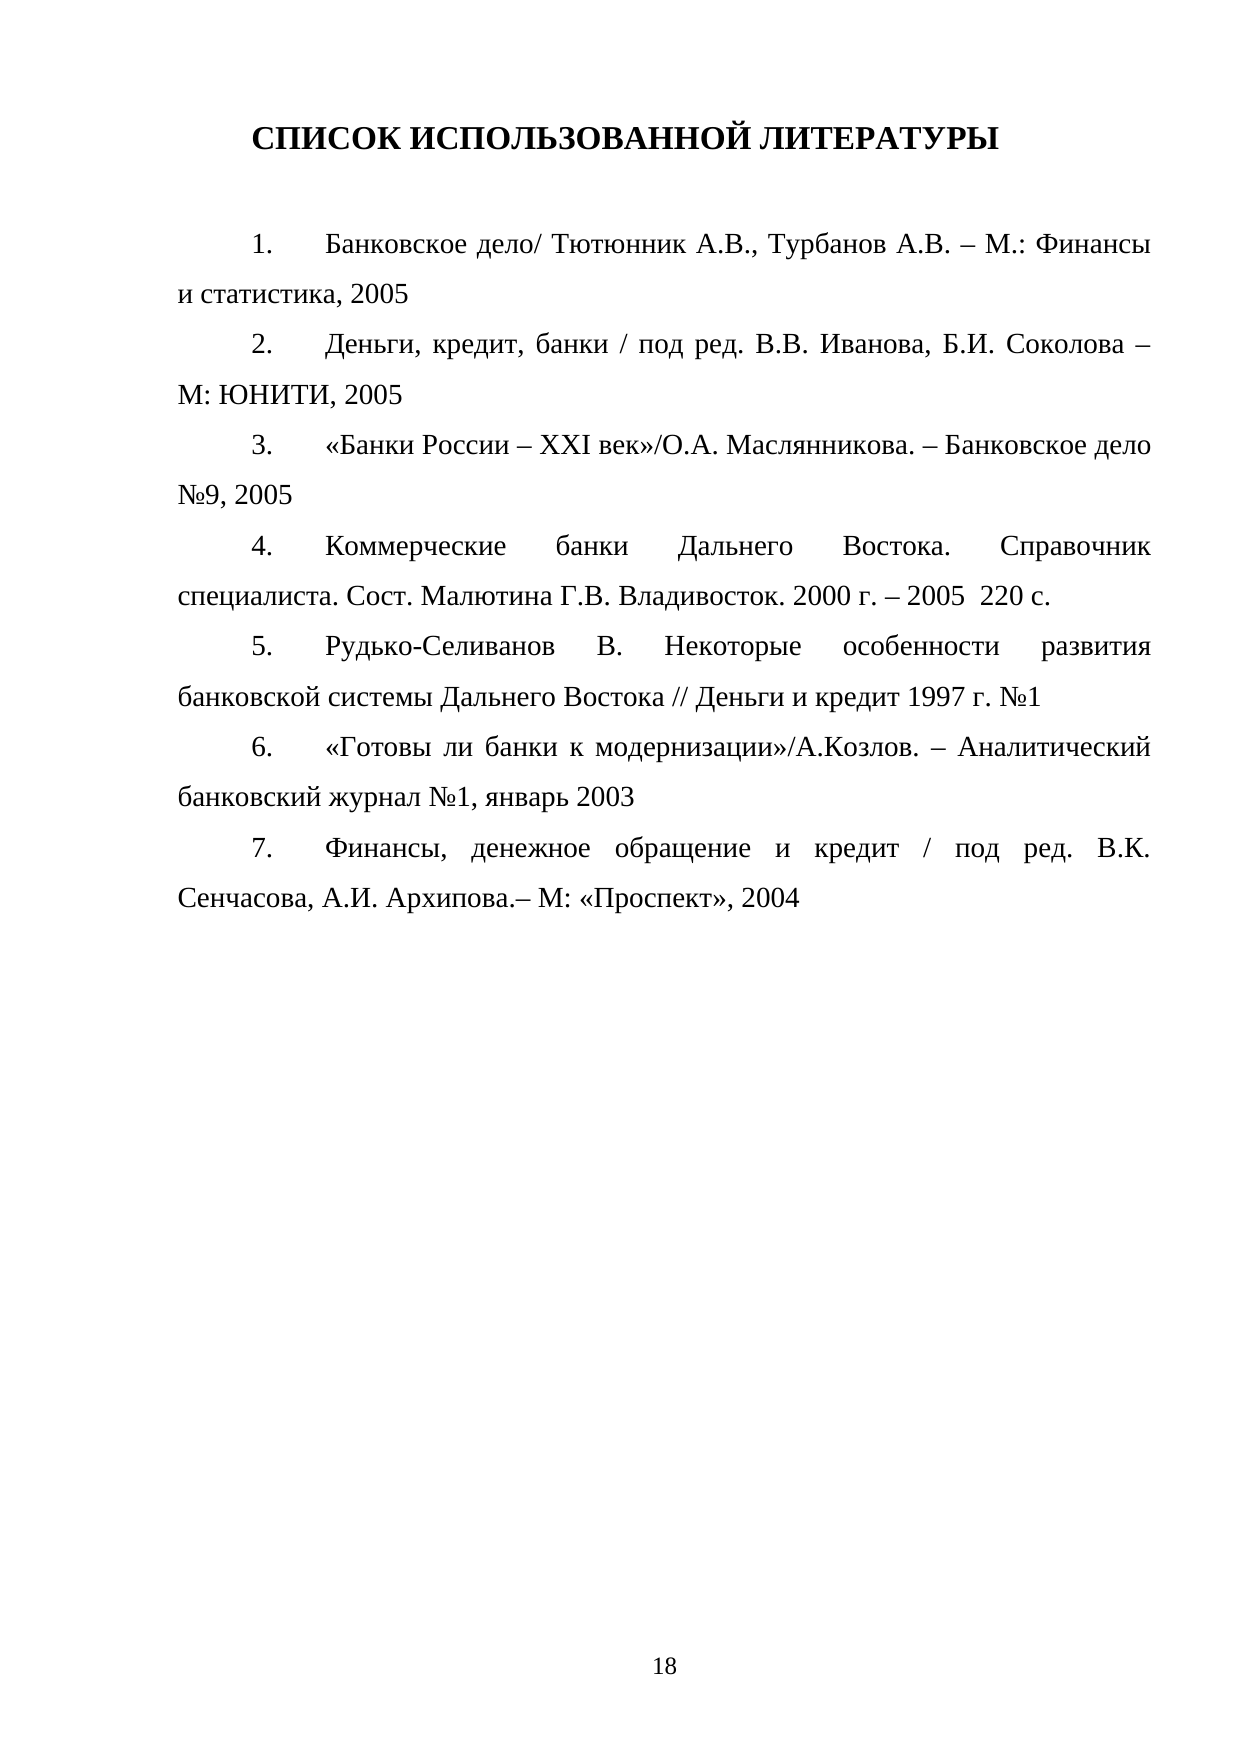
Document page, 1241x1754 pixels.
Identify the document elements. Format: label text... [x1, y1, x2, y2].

list Рудько-Селиванов В. Некоторые особенности развития банковской системы Дальнего Востока // Деньги и кредит . №1 [177, 628, 1152, 712]
list Коммерческие банки Дальнего Востока. Справочник специалиста. Сост. Малютина Г.В. Владивосток. . – 2005 220 с. [177, 528, 1152, 612]
list Банковское дело/ Тютюнник А.В., Турбанов А.В. – М.: Финансы и статистика, 2005 [177, 226, 1152, 310]
list «Готовы ли банки к модернизации»/А.Козлов. – Аналитический банковский журнал №1, январь 2003 [177, 729, 1152, 813]
text Список использованной литературы [177, 118, 1152, 156]
list «Банки России – XXI век»/О.А. Маслянникова. – Банковское дело №9, 2005 [177, 427, 1152, 511]
list Финансы, денежное обращение и кредит / под ред. В.К. Сенчасова, А.И. Архипова.– М: «Проспект», 2004 [177, 830, 1152, 913]
list Деньги, кредит, банки / под ред. В.В. Иванова, Б.И. Соколова – М: ЮНИТИ, 2005 [177, 327, 1152, 410]
